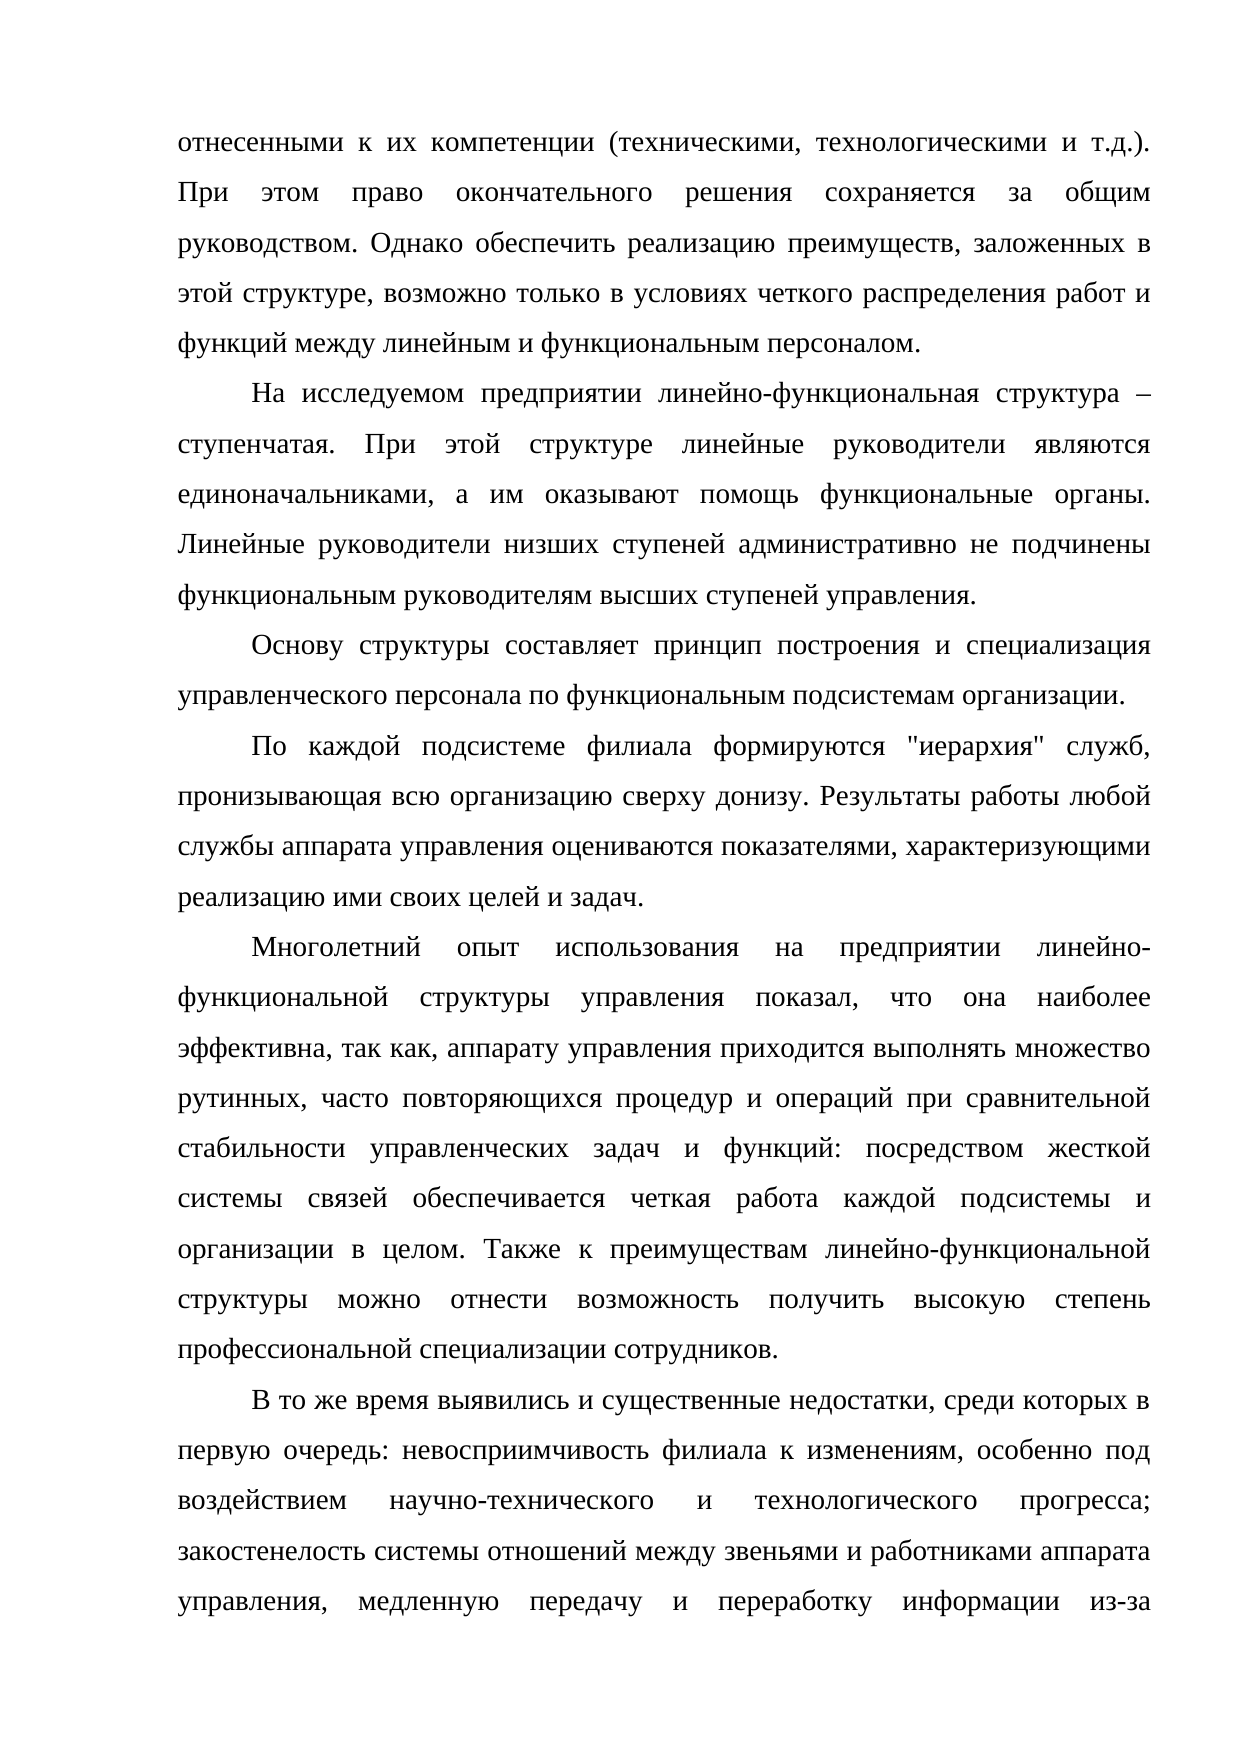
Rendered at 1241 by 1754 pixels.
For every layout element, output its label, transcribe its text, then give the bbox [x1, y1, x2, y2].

text По каждой подсистеме филиала формируются "иерархия" служб, пронизывающая всю организацию сверху донизу. Результаты работы любой службы аппарата управления оцениваются показателями, характеризующими реализацию ими своих целей и задач. [177, 728, 1152, 912]
text На исследуемом предприятии линейно-функциональная структура – ступенчатая. При этой структуре линейные руководители являются единоначальниками, а им оказывают помощь функциональные органы. Линейные руководители низших ступеней административно не подчинены функциональным руководителям высших ступеней управления. [177, 376, 1152, 610]
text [177, 124, 1152, 359]
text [177, 1382, 1152, 1617]
text Основу структуры составляет принцип построения и специализация управленческого персонала по функциональным подсистемам организации. [177, 627, 1152, 711]
text Многолетний опыт использования на предприятии линейно-функциональной структуры управления показал, что она наиболее эффективна, так как, аппарату управления приходится выполнять множество рутинных, часто повторяющихся процедур и операций при сравнительной стабильности управленческих задач и функций: посредством жесткой системы связей обеспечивается четкая работа каждой подсистемы и организации в целом. Также к преимуществам линейно-функциональной структуры можно отнести возможность получить высокую степень профессиональной специализации сотрудников. [177, 929, 1152, 1365]
